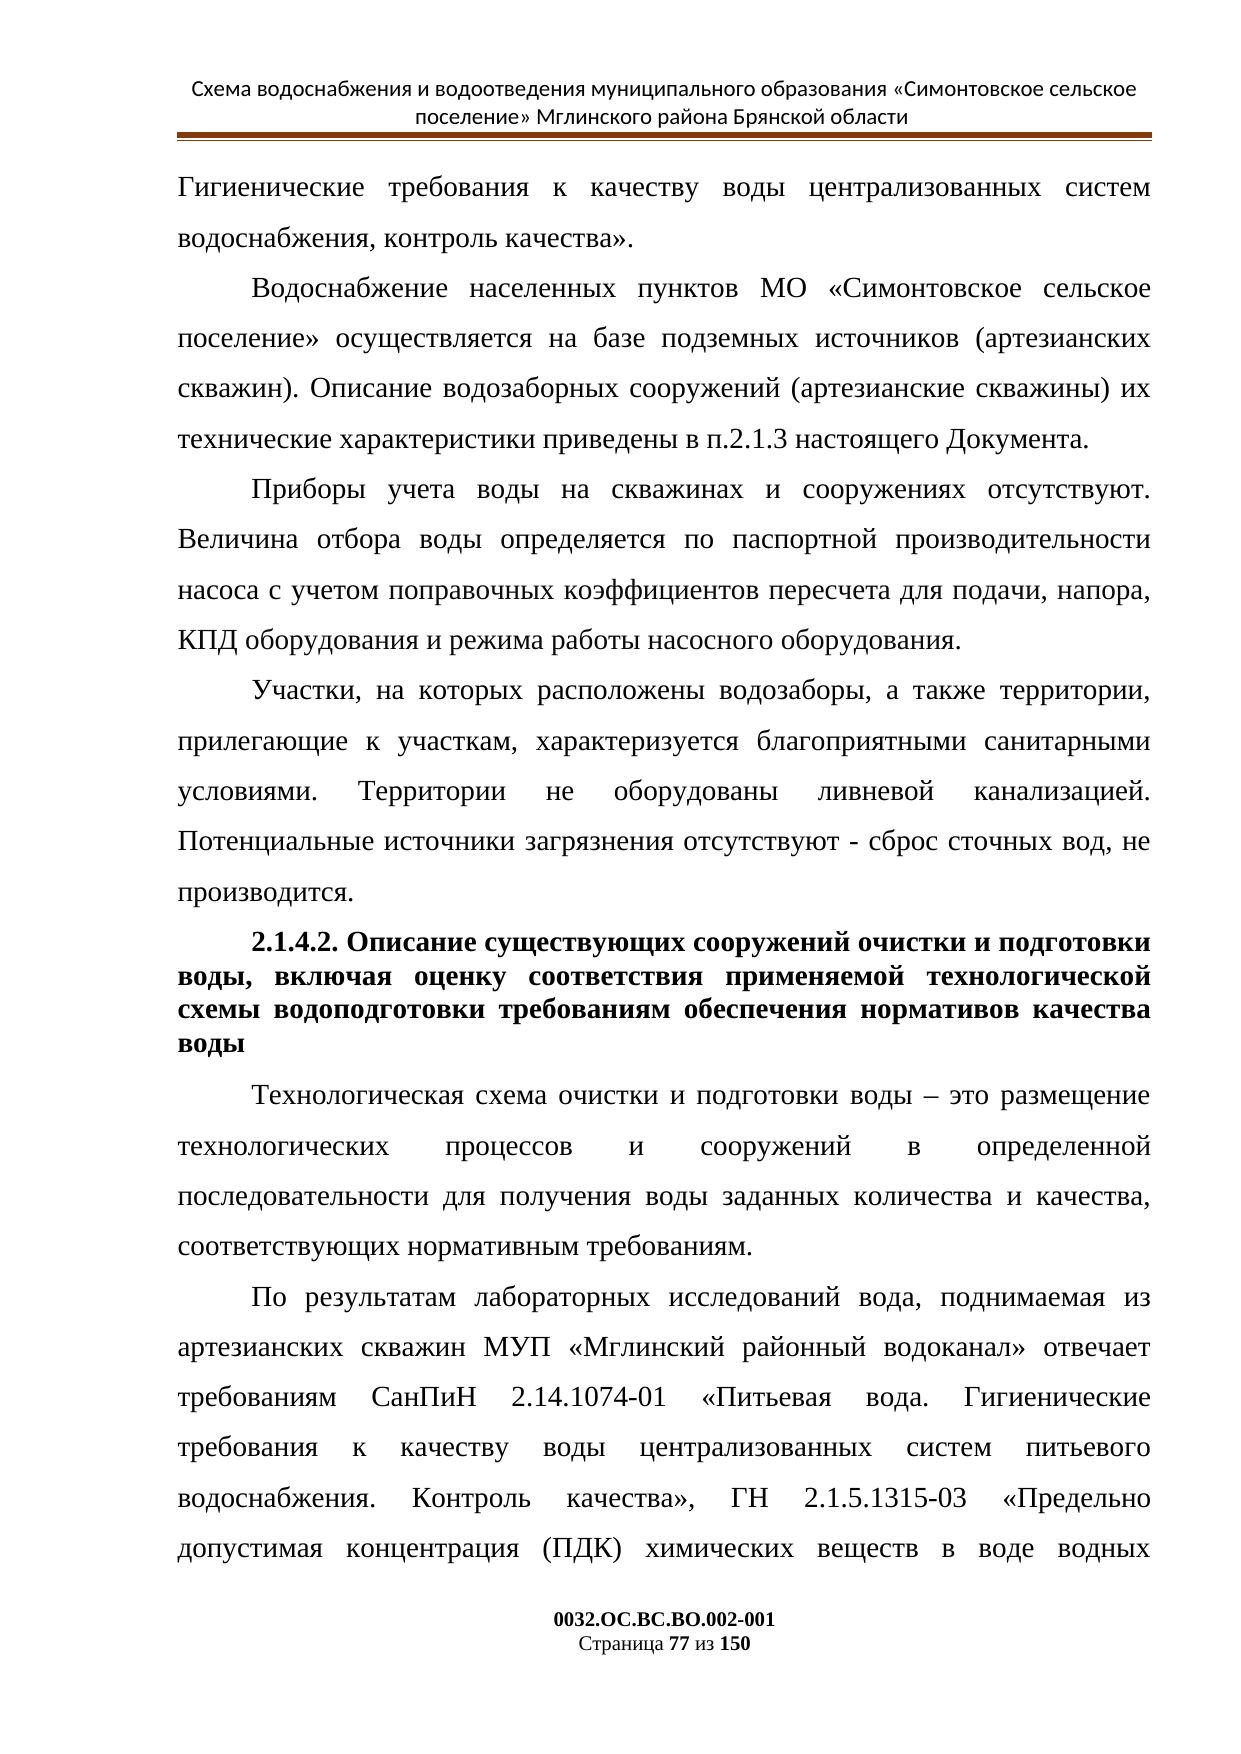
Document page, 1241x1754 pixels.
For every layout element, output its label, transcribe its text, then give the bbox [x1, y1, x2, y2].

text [177, 1279, 1152, 1564]
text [177, 169, 1152, 253]
text 2.1.4.2. Описание существующих сооружений очистки и подготовки воды, включая оценку соответствия применяемой технологической схемы водоподготовки требованиям обеспечения нормативов качества воды [177, 924, 1152, 1058]
text Приборы учета воды на скважинах и сооружениях отсутствуют. Величина отбора воды определяется по паспортной производительности насоса с учетом поправочных коэффициентов пересчета для подачи, напора, КПД оборудования и режима работы насосного оборудования. [177, 471, 1152, 656]
text Водоснабжение населенных пунктов МО «Симонтовское сельское поселение» осуществляется на базе подземных источников (артезианских скважин). Описание водозаборных сооружений (артезианские скважины) их технические характеристики приведены в п.2.1.3 настоящего Документа. [177, 270, 1152, 454]
text Технологическая схема очистки и подготовки воды – это размещение технологических процессов и сооружений в определенной последовательности для получения воды заданных количества и качества, соответствующих нормативным требованиям. [177, 1077, 1152, 1262]
text Участки, на которых расположены водозаборы, а также территории, прилегающие к участкам, характеризуется благоприятными санитарными условиями. Территории не оборудованы ливневой канализацией. Потенциальные источники загрязнения отсутствуют - сброс сточных вод, не производится. [177, 672, 1152, 907]
